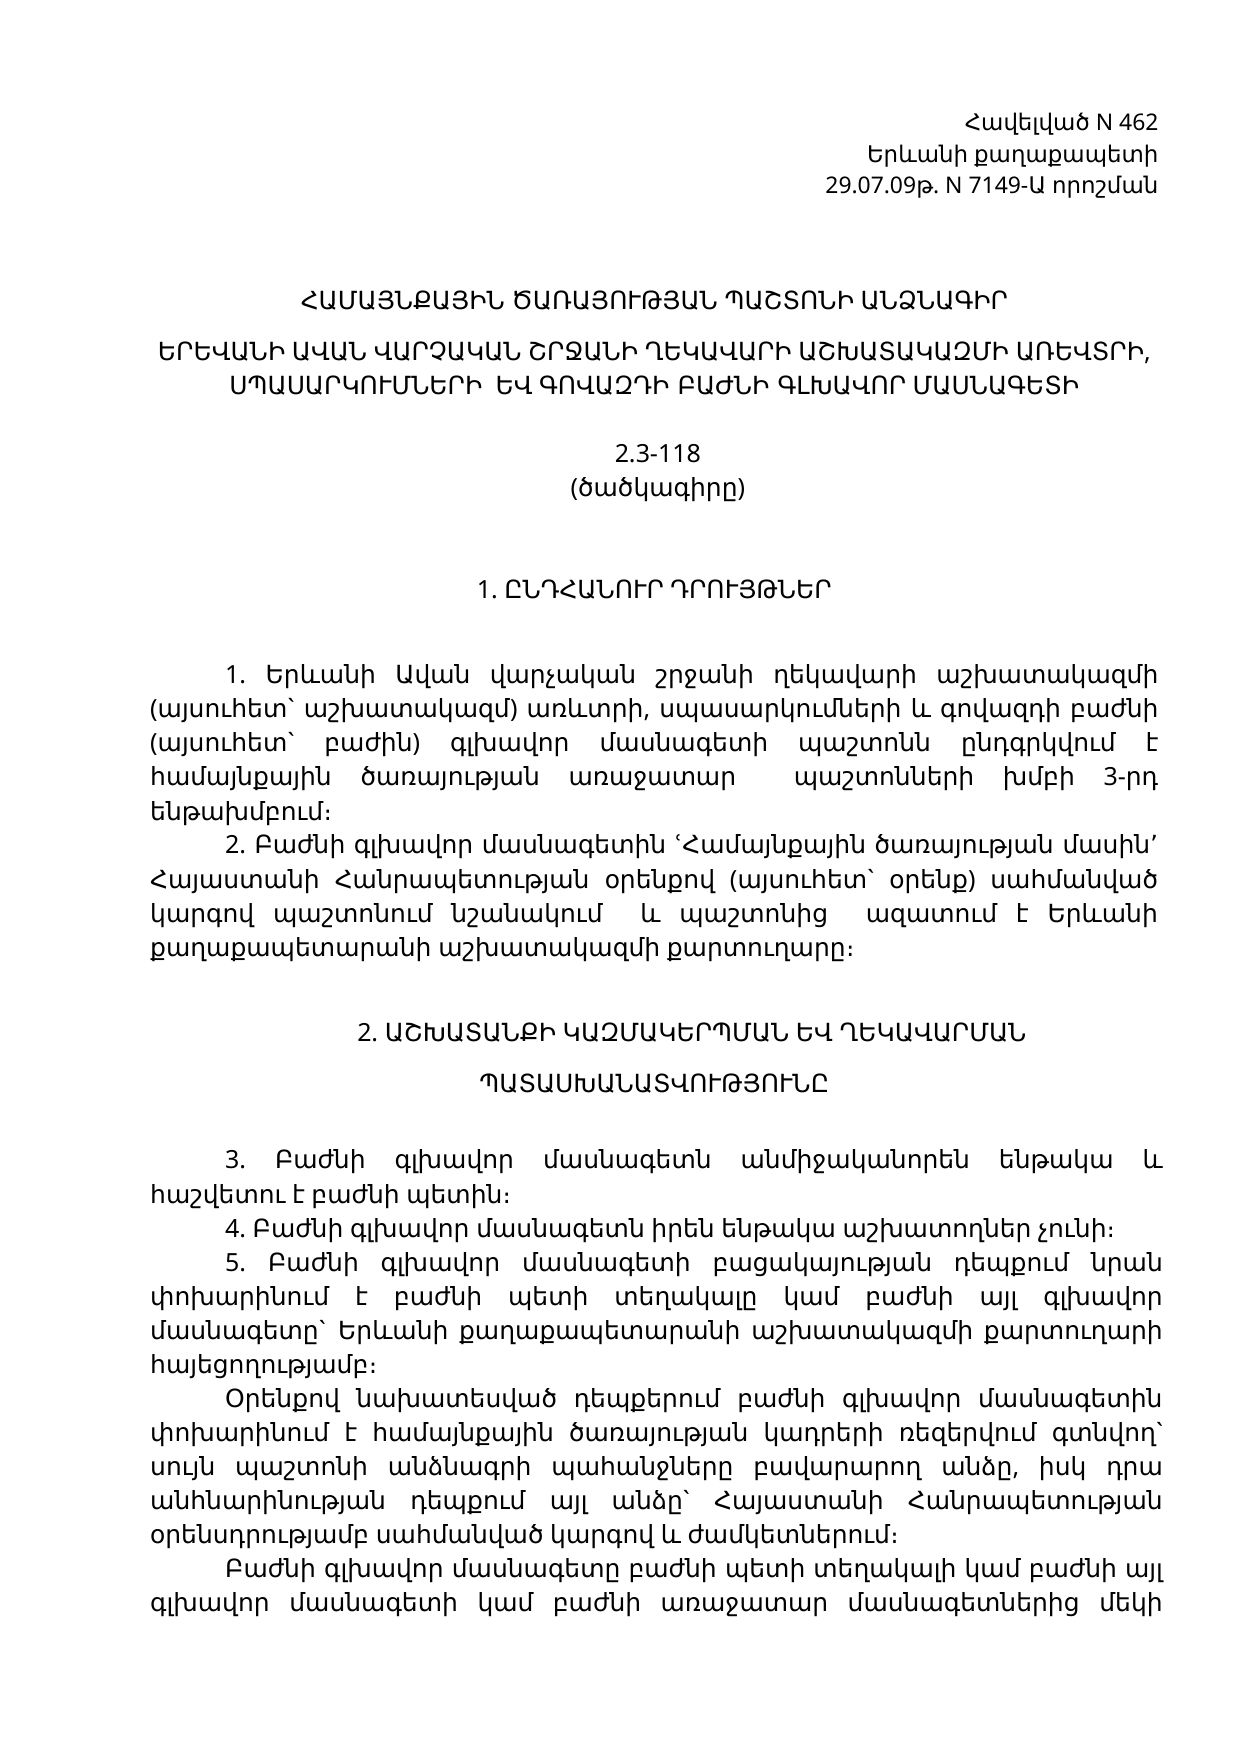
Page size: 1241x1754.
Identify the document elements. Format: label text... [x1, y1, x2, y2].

text 2. ԱՇԽԱՏԱՆՔԻ ԿԱԶՄԱԿԵՐՊՄԱՆ ԵՎ ՂԵԿԱՎԱՐՄԱՆ ՊԱՏԱՍԽԱՆԱՏՎՈՒԹՅՈՒՆԸ [150, 1014, 1158, 1099]
text 5. Բաժնի գլխավոր մասնագետի բացակայության դեպքում նրան փոխարինում է բաժնի պետի տեղակալը կամ բաժնի այլ գլխավոր մասնագետը` Երևանի քաղաքապետարանի աշխատակազմի քարտուղարի հայեցողությամբ։ [150, 1244, 1163, 1381]
text 1. ԸՆԴՀԱՆՈՒՐ ԴՐՈՒՅԹՆԵՐ [150, 572, 1158, 606]
text 4. Բաժնի գլխավոր մասնագետն իրեն ենթակա աշխատողներ չունի։ [150, 1210, 1163, 1244]
text Օրենքով նախատեսված դեպքերում բաժնի գլխավոր մասնագետին փոխարինում է համայնքային ծառայության կադրերի ռեզերվում գտնվող` սույն պաշտոնի անձնագրի պահանջները բավարարող անձը, իսկ դրա անհնարինության դեպքում այլ անձը` Հայաստանի Հանրապետության օրենսդրությամբ սահմանված կարգով և ժամկետներում։ [150, 1381, 1163, 1551]
text 1. Երևանի Ավան վարչական շրջանի ղեկավարի աշխատակազմի (այսուհետ` աշխատակազմ) առևտրի, սպասարկումների և գովազդի բաժնի (այսուհետ` բաժին) գլխավոր մասնագետի պաշտոնն ընդգրկվում է համայնքային ծառայության առաջատար պաշտոնների խմբի 3-րդ ենթախմբում։ [150, 657, 1158, 827]
subtitle ԵՐԵՎԱՆԻ ԱՎԱՆ ՎԱՐՉԱԿԱՆ ՇՐՋԱՆԻ ՂԵԿԱՎԱՐԻ ԱՇԽԱՏԱԿԱԶՄԻ ԱՌԵՎՏՐԻ, ՍՊԱՍԱՐԿՈՒՄՆԵՐԻ ԵՎ ԳՈՎԱԶԴԻ ԲԱԺՆԻ ԳԼԽԱՎՈՐ ՄԱՍՆԱԳԵՏԻ [150, 333, 1158, 401]
text 2. Բաժնի գլխավոր մասնագետին ՙՀամայնքային ծառայության մասին՚ Հայաստանի Հանրապետության օրենքով (այսուհետ` օրենք) սահմանված կարգով պաշտոնում նշանակում և պաշտոնից ազատում է Երևանի քաղաքապետարանի աշխատակազմի քարտուղարը։ [150, 827, 1158, 963]
text Երևանի քաղաքապետի [592, 137, 1158, 169]
text Հավելված N 462 [592, 106, 1158, 137]
text 29.07.09թ. N 7149-Ա որոշման [506, 169, 1158, 200]
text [150, 1551, 1163, 1619]
text ՀԱՄԱՅՆՔԱՅԻՆ ԾԱՌԱՅՈՒԹՅԱՆ ՊԱՇՏՈՆԻ ԱՆՁՆԱԳԻՐ [150, 282, 1158, 316]
text (ծածկագիրը) [150, 469, 1165, 504]
text 2.3-118 [150, 436, 1165, 469]
text 3. Բաժնի գլխավոր մասնագետն անմիջականորեն ենթակա և հաշվետու է բաժնի պետին։ [150, 1142, 1163, 1210]
